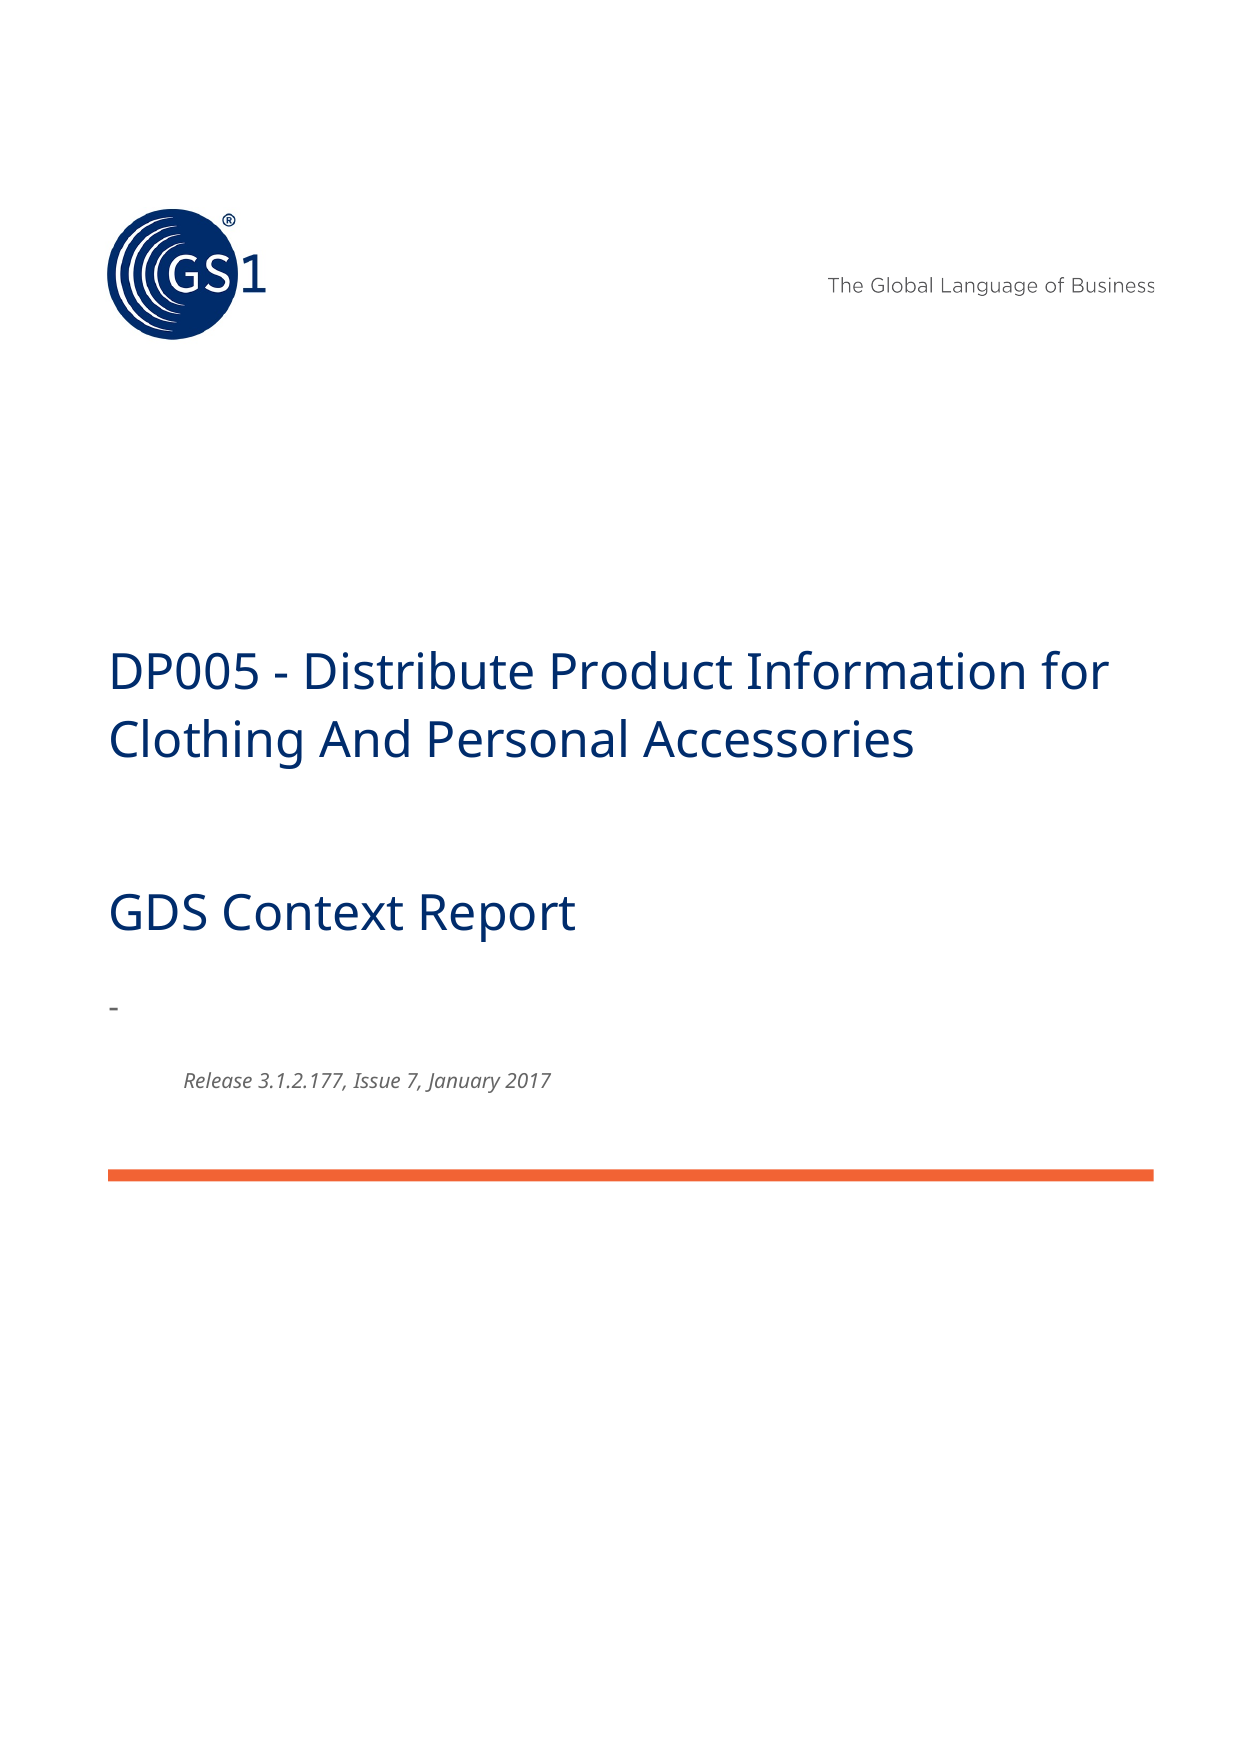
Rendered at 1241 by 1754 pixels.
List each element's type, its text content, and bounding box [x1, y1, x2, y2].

picture [104, 207, 577, 347]
table_cell Release , 7, [108, 1028, 1153, 1094]
table_cell - [108, 970, 1153, 1028]
table_header DP005 - Distribute Product Information for Clothing And Personal Accessories [108, 295, 1153, 970]
picture [828, 277, 1155, 296]
